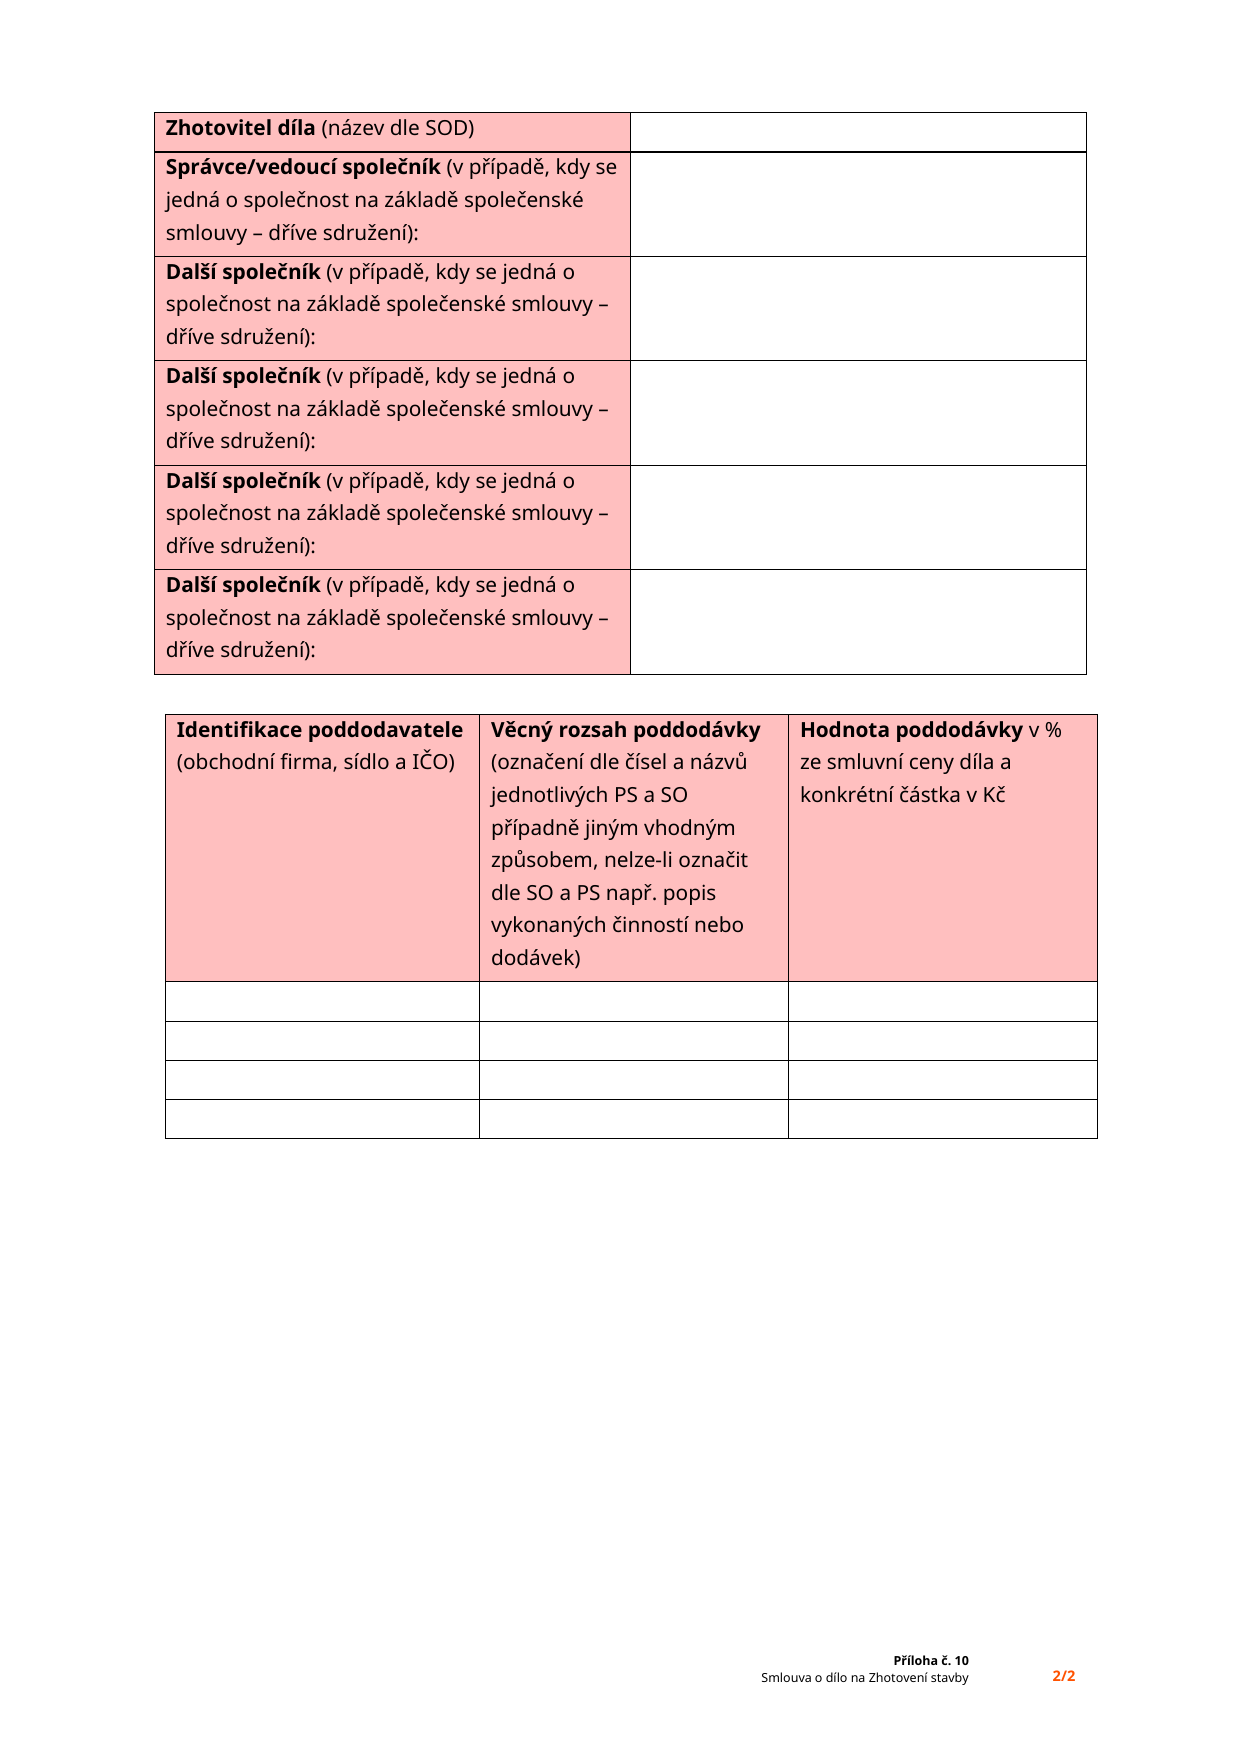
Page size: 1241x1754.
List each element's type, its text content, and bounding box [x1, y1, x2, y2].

table_cell Další společník (v případě, kdy se jedná o společnost na základě společenské smlouvy – dříve sdružení): [155, 257, 630, 360]
table_cell [166, 1022, 479, 1060]
table_cell Další společník (v případě, kdy se jedná o společnost na základě společenské smlouvy – dříve sdružení): [155, 466, 630, 569]
table_header Hodnota poddodávky v % ze smluvní ceny díla a konkrétní částka v Kč [789, 715, 1097, 981]
table_cell [631, 466, 1086, 569]
table_cell [789, 1100, 1097, 1138]
table_cell [480, 1022, 788, 1060]
table_header Identifikace poddodavatele (obchodní firma, sídlo a IČO) [166, 715, 479, 981]
table_header Věcný rozsah poddodávky (označení dle čísel a názvů jednotlivých PS a SO případně jiným vhodným způsobem, nelze-li označit dle SO a PS např. popis vykonaných činností nebo dodávek) [480, 715, 788, 981]
table_cell [631, 257, 1086, 360]
table_cell [166, 1100, 479, 1138]
table_cell Správce/vedoucí společník (v případě, kdy se jedná o společnost na základě společenské smlouvy – dříve sdružení): [155, 153, 630, 256]
table_cell [480, 1061, 788, 1099]
table_cell [631, 153, 1086, 256]
table_cell [789, 1022, 1097, 1060]
table_header [631, 113, 1086, 151]
table_cell [480, 1100, 788, 1138]
table_cell [631, 570, 1086, 674]
table_cell [480, 982, 788, 1021]
table_cell [631, 361, 1086, 465]
table_cell Další společník (v případě, kdy se jedná o společnost na základě společenské smlouvy – dříve sdružení): [155, 570, 630, 674]
table_cell [166, 982, 479, 1021]
table_cell [166, 1061, 479, 1099]
table_cell [789, 1061, 1097, 1099]
table_cell [789, 982, 1097, 1021]
table_header Zhotovitel díla (název dle SOD) [155, 113, 630, 151]
table_cell Další společník (v případě, kdy se jedná o společnost na základě společenské smlouvy – dříve sdružení): [155, 361, 630, 465]
